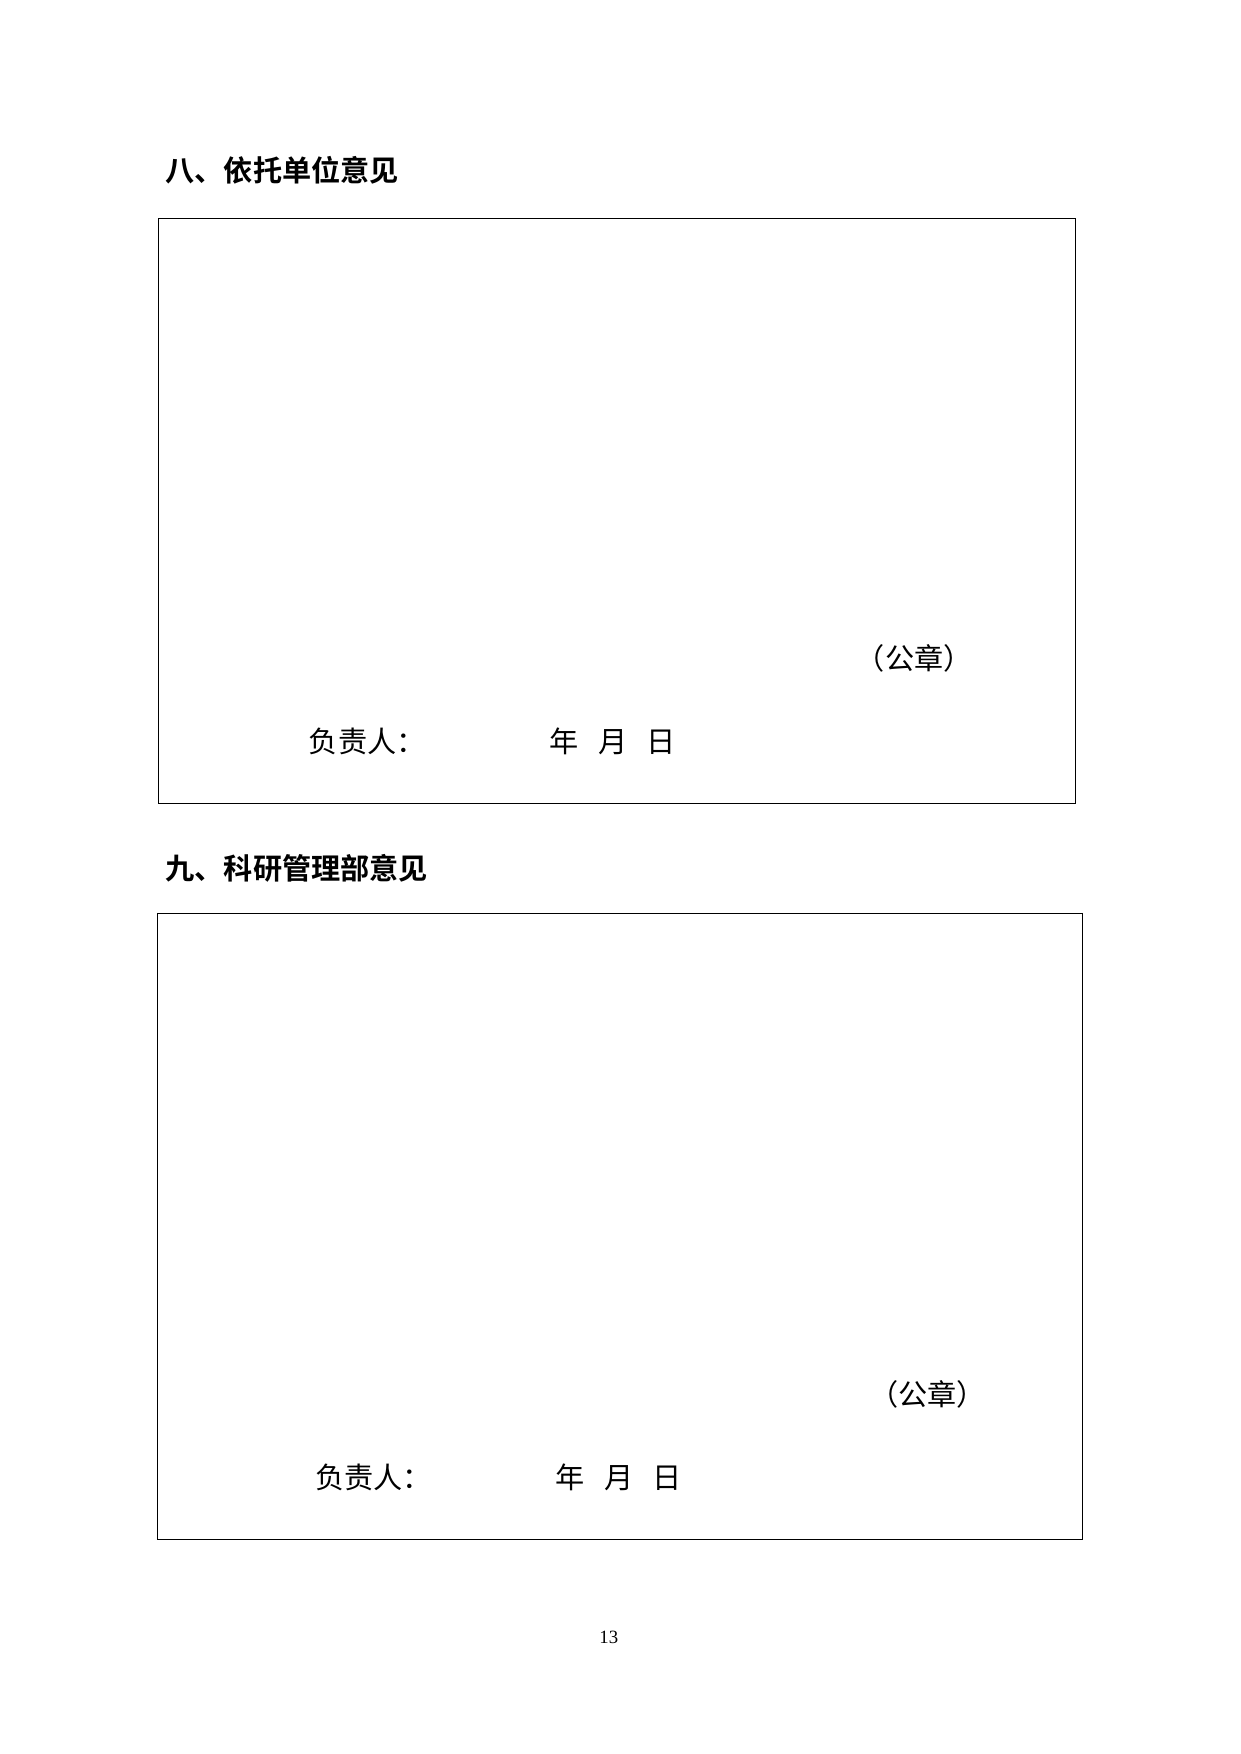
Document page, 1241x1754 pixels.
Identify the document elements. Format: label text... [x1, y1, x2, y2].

table_header （公章） 负责人： 年 月 日 [158, 914, 1082, 1539]
table_header （公章） 负责人： 年 月 日 [159, 219, 1075, 803]
list 八、依托单位意见 [165, 148, 1075, 190]
list 九、科研管理部意见 [165, 845, 1075, 888]
